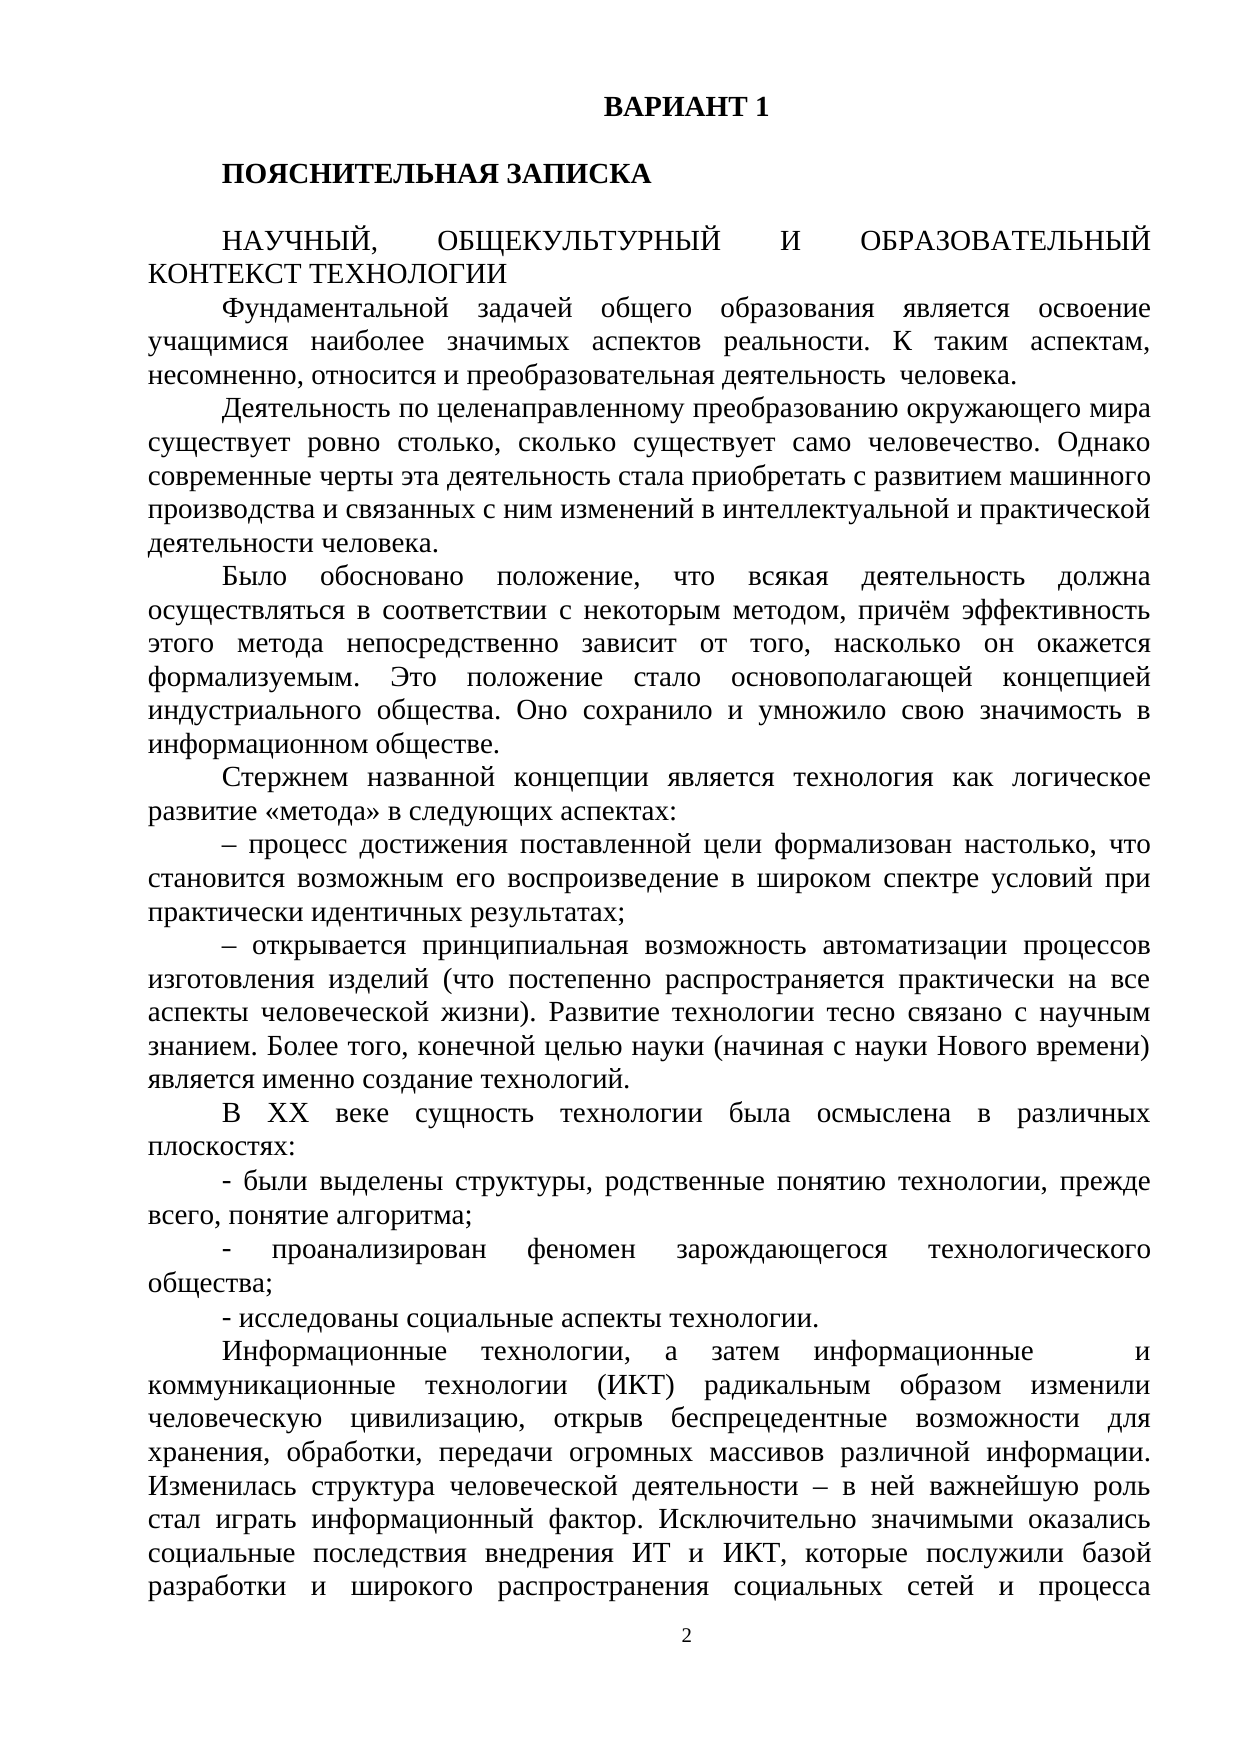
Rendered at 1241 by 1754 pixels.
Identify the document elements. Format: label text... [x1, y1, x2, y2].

text - исследованы социальные аспекты технологии. [148, 1299, 1152, 1333]
text В ХХ веке сущность технологии была осмыслена в различных плоскостях: [148, 1095, 1152, 1162]
text НАУЧНЫЙ, ОБЩЕКУЛЬТУРНЫЙ И ОБРАЗОВАТЕЛЬНЫЙ КОНТЕКСТ ТЕХНОЛОГИИ [148, 223, 1152, 290]
text – процесс достижения поставленной цели формализован настолько, что становится возможным его воспроизведение в широком спектре условий при практически идентичных результатах; [148, 827, 1152, 927]
text Стержнем названной концепции является технология как логическое развитие «метода» в следующих аспектах: [148, 759, 1152, 827]
text ПОЯСНИТЕЛЬНАЯ ЗАПИСКА [148, 156, 1152, 189]
text - были выделены структуры, родственные понятию технологии, прежде всего, понятие алгоритма; [148, 1162, 1152, 1230]
text Деятельность по целенаправленному преобразованию окружающего мира существует ровно столько, сколько существует само человечество. Однако современные черты эта деятельность стала приобретать с развитием машинного производства и связанных с ним изменений в интеллектуальной и практической деятельности человека. [148, 391, 1152, 558]
text Было обосновано положение, что всякая деятельность должна осуществляться в соответствии с некоторым методом, причём эффективность этого метода непосредственно зависит от того, насколько он окажется формализуемым. Это положение стало основополагающей концепцией индустриального общества. Оно сохранило и умножило свою значимость в информационном обществе. [148, 558, 1152, 759]
text - проанализирован феномен зарождающегося технологического общества; [148, 1230, 1152, 1299]
text ВАРИАНТ 1 [148, 89, 1152, 122]
text Фундаментальной задачей общего образования является освоение учащимися наиболее значимых аспектов реальности. К таким аспектам, несомненно, относится и преобразовательная деятельность человека. [148, 290, 1152, 391]
text – открывается принципиальная возможность автоматизации процессов изготовления изделий (что постепенно распространяется практически на все аспекты человеческой жизни). Развитие технологии тесно связано с научным знанием. Более того, конечной целью науки (начиная с науки Нового времени) является именно создание технологий. [148, 927, 1152, 1095]
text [148, 1333, 1152, 1602]
